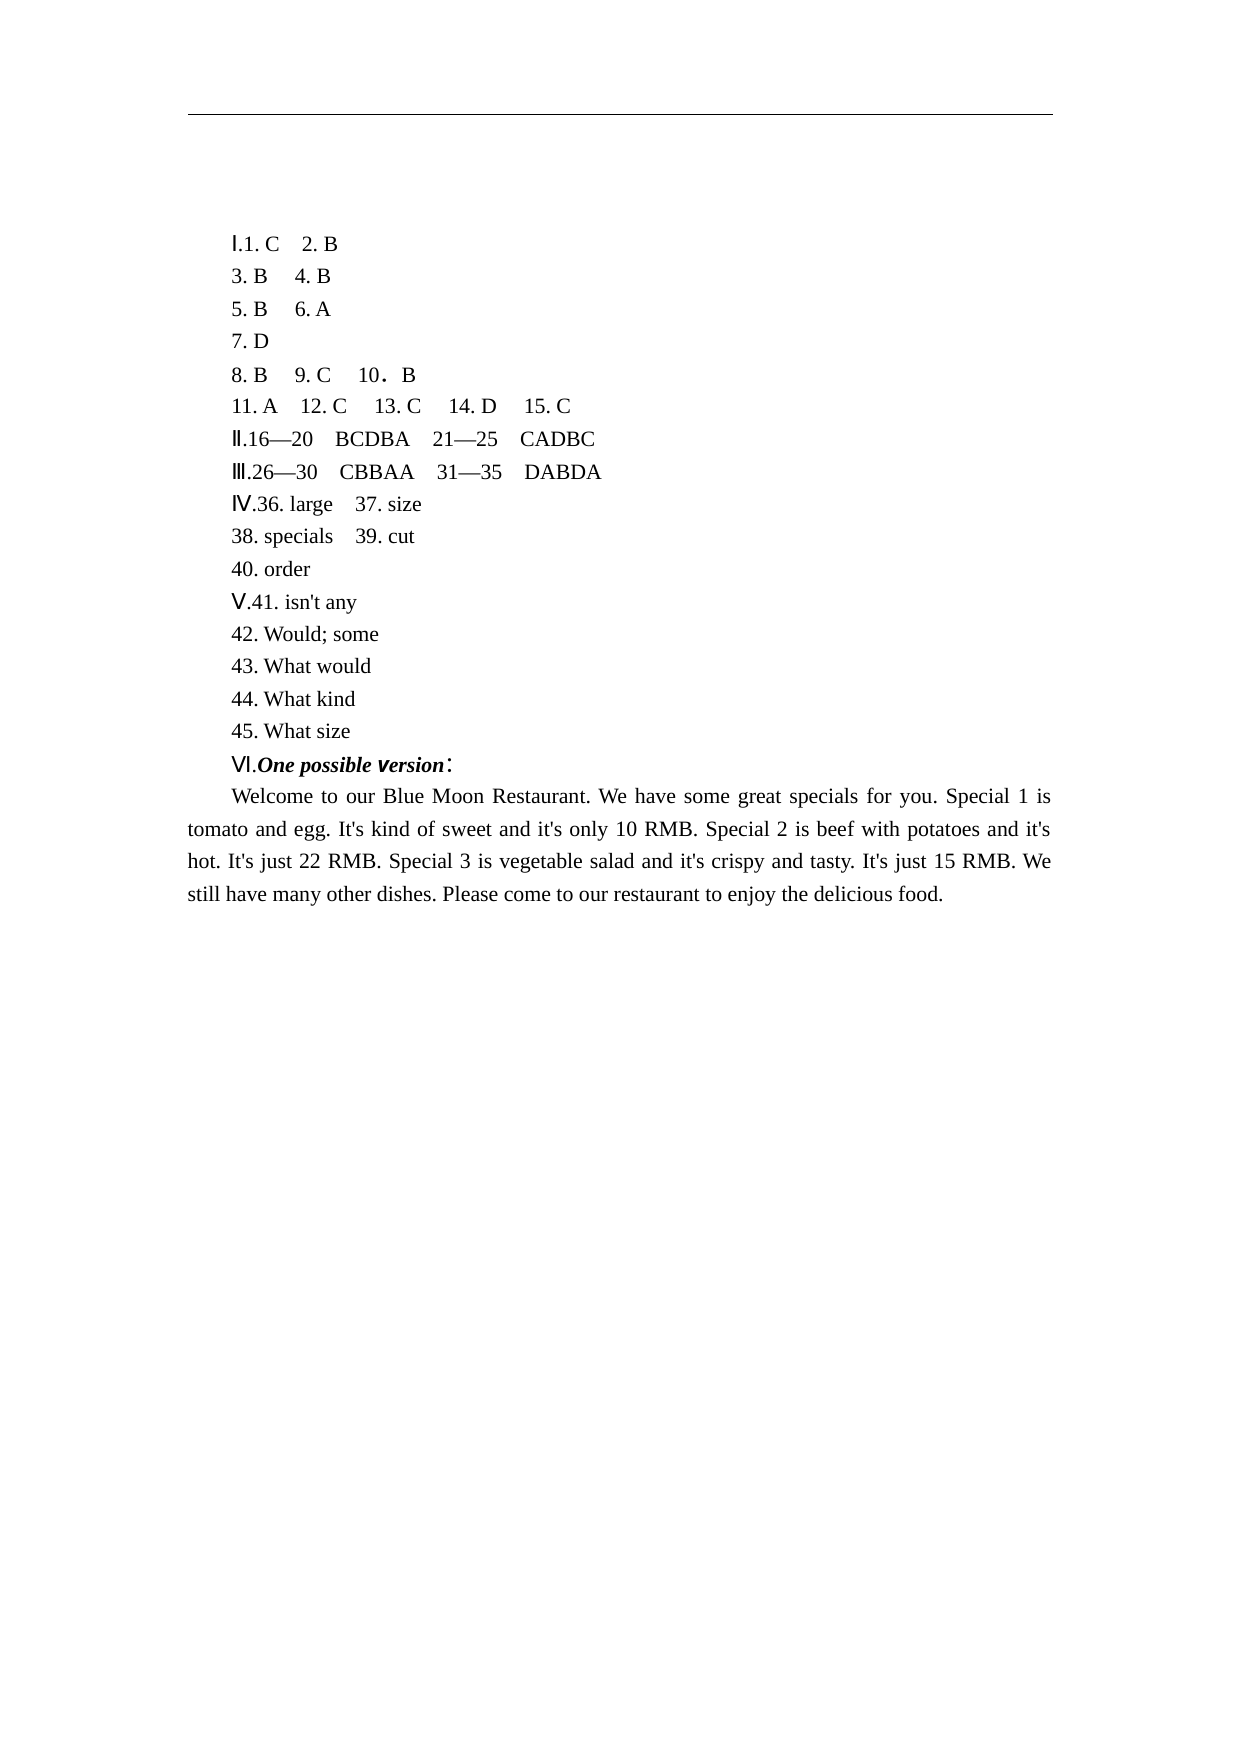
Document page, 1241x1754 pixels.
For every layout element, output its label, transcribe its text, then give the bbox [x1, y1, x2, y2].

text 45. What size [187, 714, 1053, 747]
text Ⅵ.One possible version： [187, 747, 1053, 779]
text Welcome to our Blue Moon Restaurant. We have some great specials for you. Special 1 is tomato and egg. It's kind of sweet and it's only 10 RMB. Special 2 is beef with potatoes and it's hot. It's just 22 RMB. Special 3 is vegetable salad and it's crispy and tasty. It's just 15 RMB. We still have many other dishes. Please come to our restaurant to enjoy the delicious food. [187, 779, 1053, 909]
text 42. Would; some [187, 617, 1053, 649]
text 3. B 4. B [187, 259, 1053, 292]
text Ⅳ.36. large 37. size [187, 487, 1053, 519]
text Ⅰ.1. C 2. B [187, 227, 1053, 259]
text 7. D [187, 324, 1053, 357]
text 44. What kind [187, 682, 1053, 714]
text Ⅴ.41. isn't any [187, 584, 1053, 617]
text Ⅲ.26—30 CBBAA 31—35 DABDA [187, 454, 1053, 487]
text 11. A 12. C 13. C 14. D 15. C [187, 389, 1053, 422]
text 43. What would [187, 649, 1053, 682]
text 8. B 9. C 10．B [187, 357, 1053, 389]
text 38. specials 39. cut [187, 519, 1053, 552]
text 40. order [187, 552, 1053, 584]
text Ⅱ.16—20 BCDBA 21—25 CADBC [187, 422, 1053, 454]
text 5. B 6. A [187, 292, 1053, 324]
